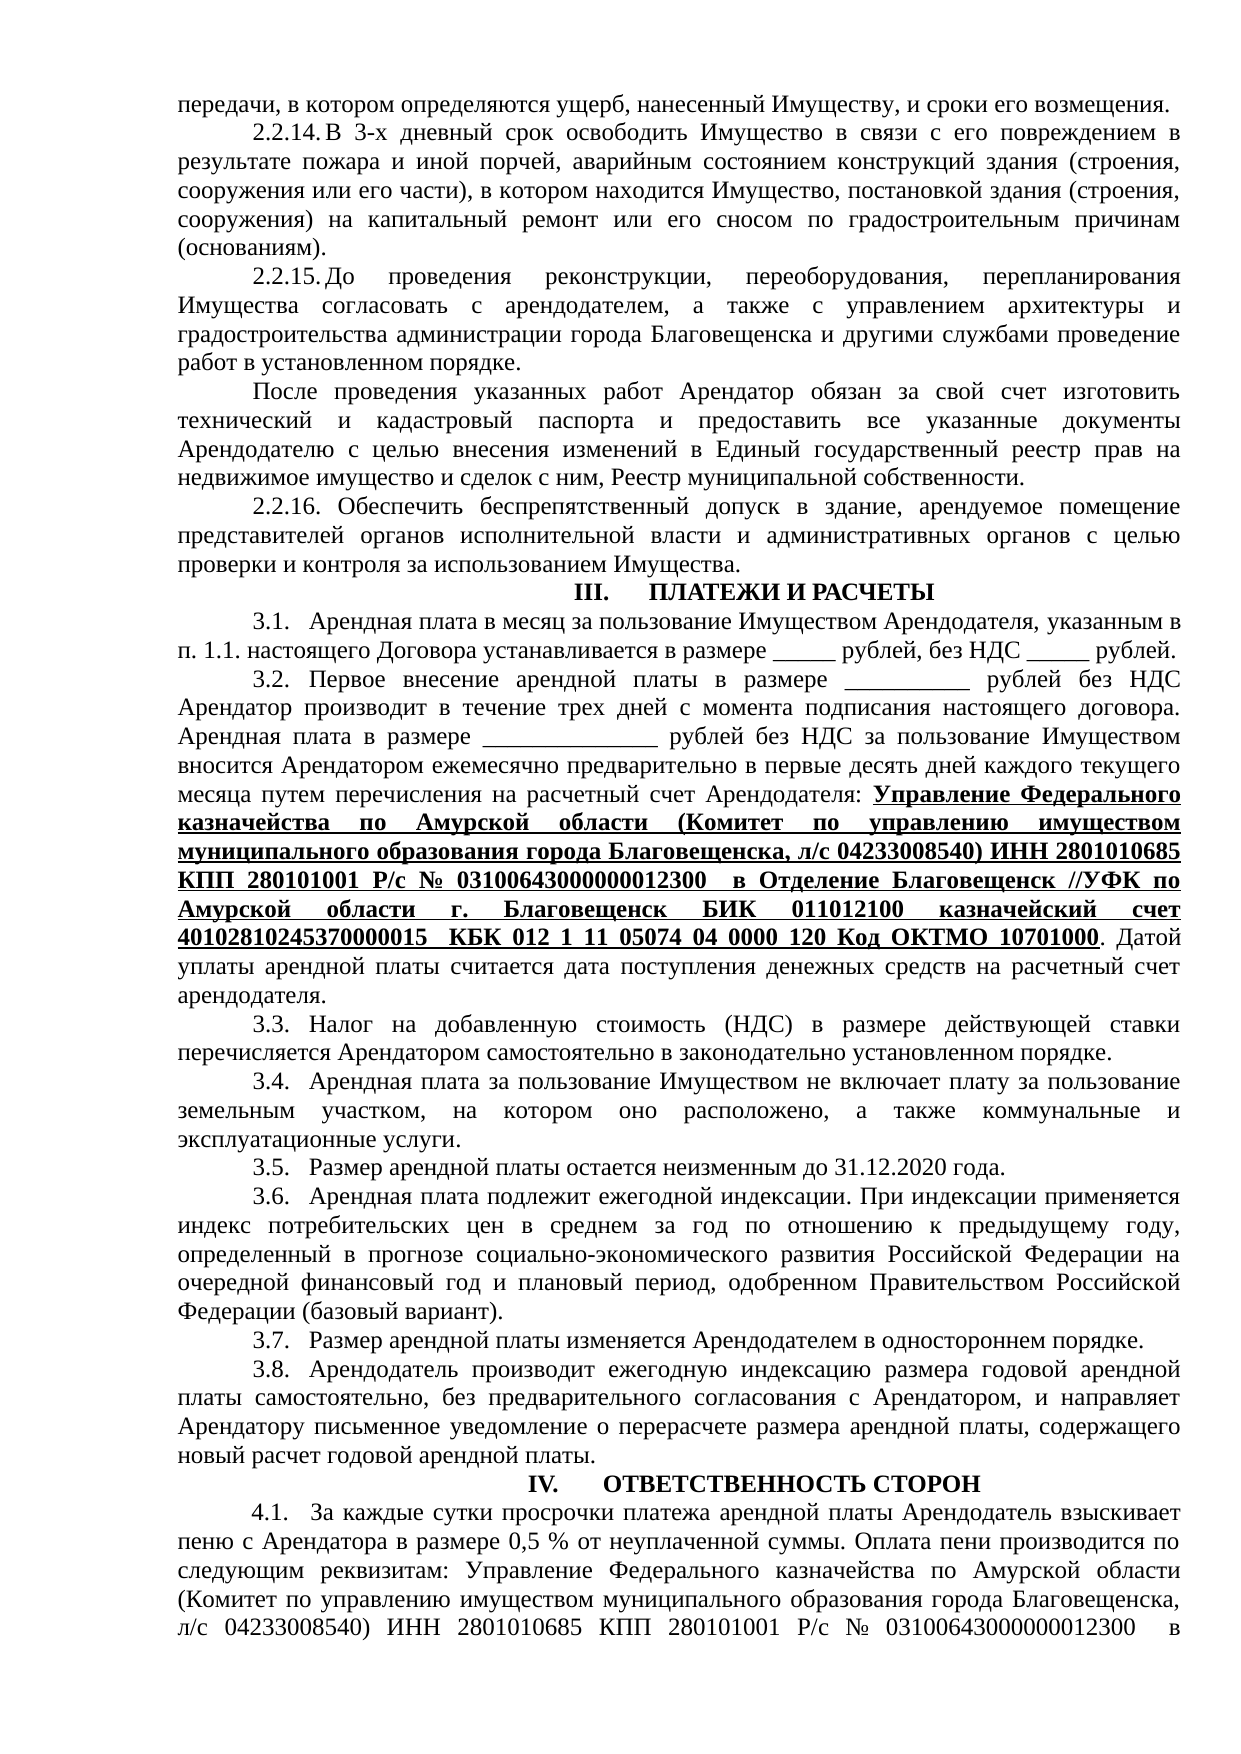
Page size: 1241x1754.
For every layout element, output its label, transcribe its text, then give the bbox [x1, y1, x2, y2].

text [177, 1497, 1181, 1641]
subtitle ПЛАТЕЖИ И РАСЧЕТЫ [327, 577, 1181, 606]
text 3.2. Первое внесение арендной платы в размере __________ рублей без НДС Арендатор производит в течение трех дней с момента подписания настоящего договора. Арендная плата в размере ______________ рублей без НДС за пользование Имуществом вносится Арендатором ежемесячно предварительно в первые десять дней каждого текущего месяца путем перечисления на расчетный счет Арендодателя: Управление Федерального казначейства по Амурской области (Комитет по управлению имуществом муниципального образования города Благовещенска, л/с 04233008540) ИНН 2801010685 КПП 280101001 Р/с № 03100643000000012300 в Отделение Благовещенск //УФК по Амурской области г. Благовещенск БИК 011012100 казначейский счет 40102810245370000015 КБК 012 1 11 05074 04 0000 120 Код ОКТМО 10701000. Датой уплаты арендной платы считается дата поступления денежных средств на расчетный счет арендодателя. [177, 920, 1181, 1009]
text 2.2.16. Обеспечить беспрепятственный допуск в здание, арендуемое помещение представителей органов исполнительной власти и административных органов с целью проверки и контроля за использованием Имущества. [177, 491, 1181, 577]
text 3.8. Арендодатель производит ежегодную индексацию размера годовой арендной платы самостоятельно, без предварительного согласования с Арендатором, и направляет Арендатору письменное уведомление о перерасчете размера арендной платы, содержащего новый расчет годовой арендной платы. [177, 1354, 1181, 1469]
text 3.3. Налог на добавленную стоимость (НДС) в размере действующей ставки перечисляется Арендатором самостоятельно в законодательно установленном порядке. [177, 1009, 1181, 1066]
text 2.2.14. В 3-х дневный срок освободить Имущество в связи с его повреждением в результате пожара и иной порчей, аварийным состоянием конструкций здания (строения, сооружения или его части), в котором находится Имущество, постановкой здания (строения, сооружения) на капитальный ремонт или его сносом по градостроительным причинам (основаниям). [177, 117, 1181, 261]
text 3.7. Размер арендной платы изменяется Арендодателем в одностороннем порядке. [177, 1325, 1181, 1354]
text 2.2.15. До проведения реконструкции, переоборудования, перепланирования Имущества согласовать с арендодателем, а также с управлением архитектуры и градостроительства администрации города Благовещенска и другими службами проведение работ в установленном порядке. [177, 261, 1181, 376]
text 3.1. Арендная плата в месяц за пользование Имуществом Арендодателя, указанным в п. 1.1. настоящего Договора устанавливается в размере _____ рублей, без НДС _____ рублей. [177, 606, 1181, 664]
text 3.4. Арендная плата за пользование Имуществом не включает плату за пользование земельным участком, на котором оно расположено, а также коммунальные и эксплуатационные услуги. [177, 1066, 1181, 1152]
text 3.6. Арендная плата подлежит ежегодной индексации. При индексации применяется индекс потребительских цен в среднем за год по отношению к предыдущему году, определенный в прогнозе социально-экономического развития Российской Федерации на очередной финансовый год и плановый период, одобренном Правительством Российской Федерации (базовый вариант). [177, 1181, 1181, 1325]
text После проведения указанных работ Арендатор обязан за свой счет изготовить технический и кадастровый паспорта и предоставить все указанные документы Арендодателю с целью внесения изменений в Единый государственный реестр прав на недвижимое имущество и сделок с ним, Реестр муниципальной собственности. [177, 376, 1181, 491]
text 3.2. Первое внесение арендной платы в размере __________ рублей без НДС Арендатор производит в течение трех дней с момента подписания настоящего договора. Арендная плата в размере ______________ рублей без НДС за пользование Имуществом вносится Арендатором ежемесячно предварительно в первые десять дней каждого текущего месяца путем перечисления на расчетный счет Арендодателя: Управление Федерального казначейства по Амурской области (Комитет по управлению имуществом муниципального образования города Благовещенска, л/с 04233008540) ИНН 2801010685 КПП 280101001 Р/с № 03100643000000012300 в Отделение Благовещенск //УФК по Амурской области г. Благовещенск БИК 011012100 казначейский счет 40102810245370000015 КБК 012 1 11 05074 04 0000 120 Код ОКТМО 10701000. Датой уплаты арендной платы считается дата поступления денежных средств на расчетный счет арендодателя. [177, 664, 1181, 832]
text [177, 89, 1181, 117]
subtitle ОТВЕТСТВЕННОСТЬ СТОРОН [327, 1469, 1181, 1497]
text 3.5. Размер арендной платы остается неизменным до 31.12.2020 года. [177, 1152, 1181, 1181]
